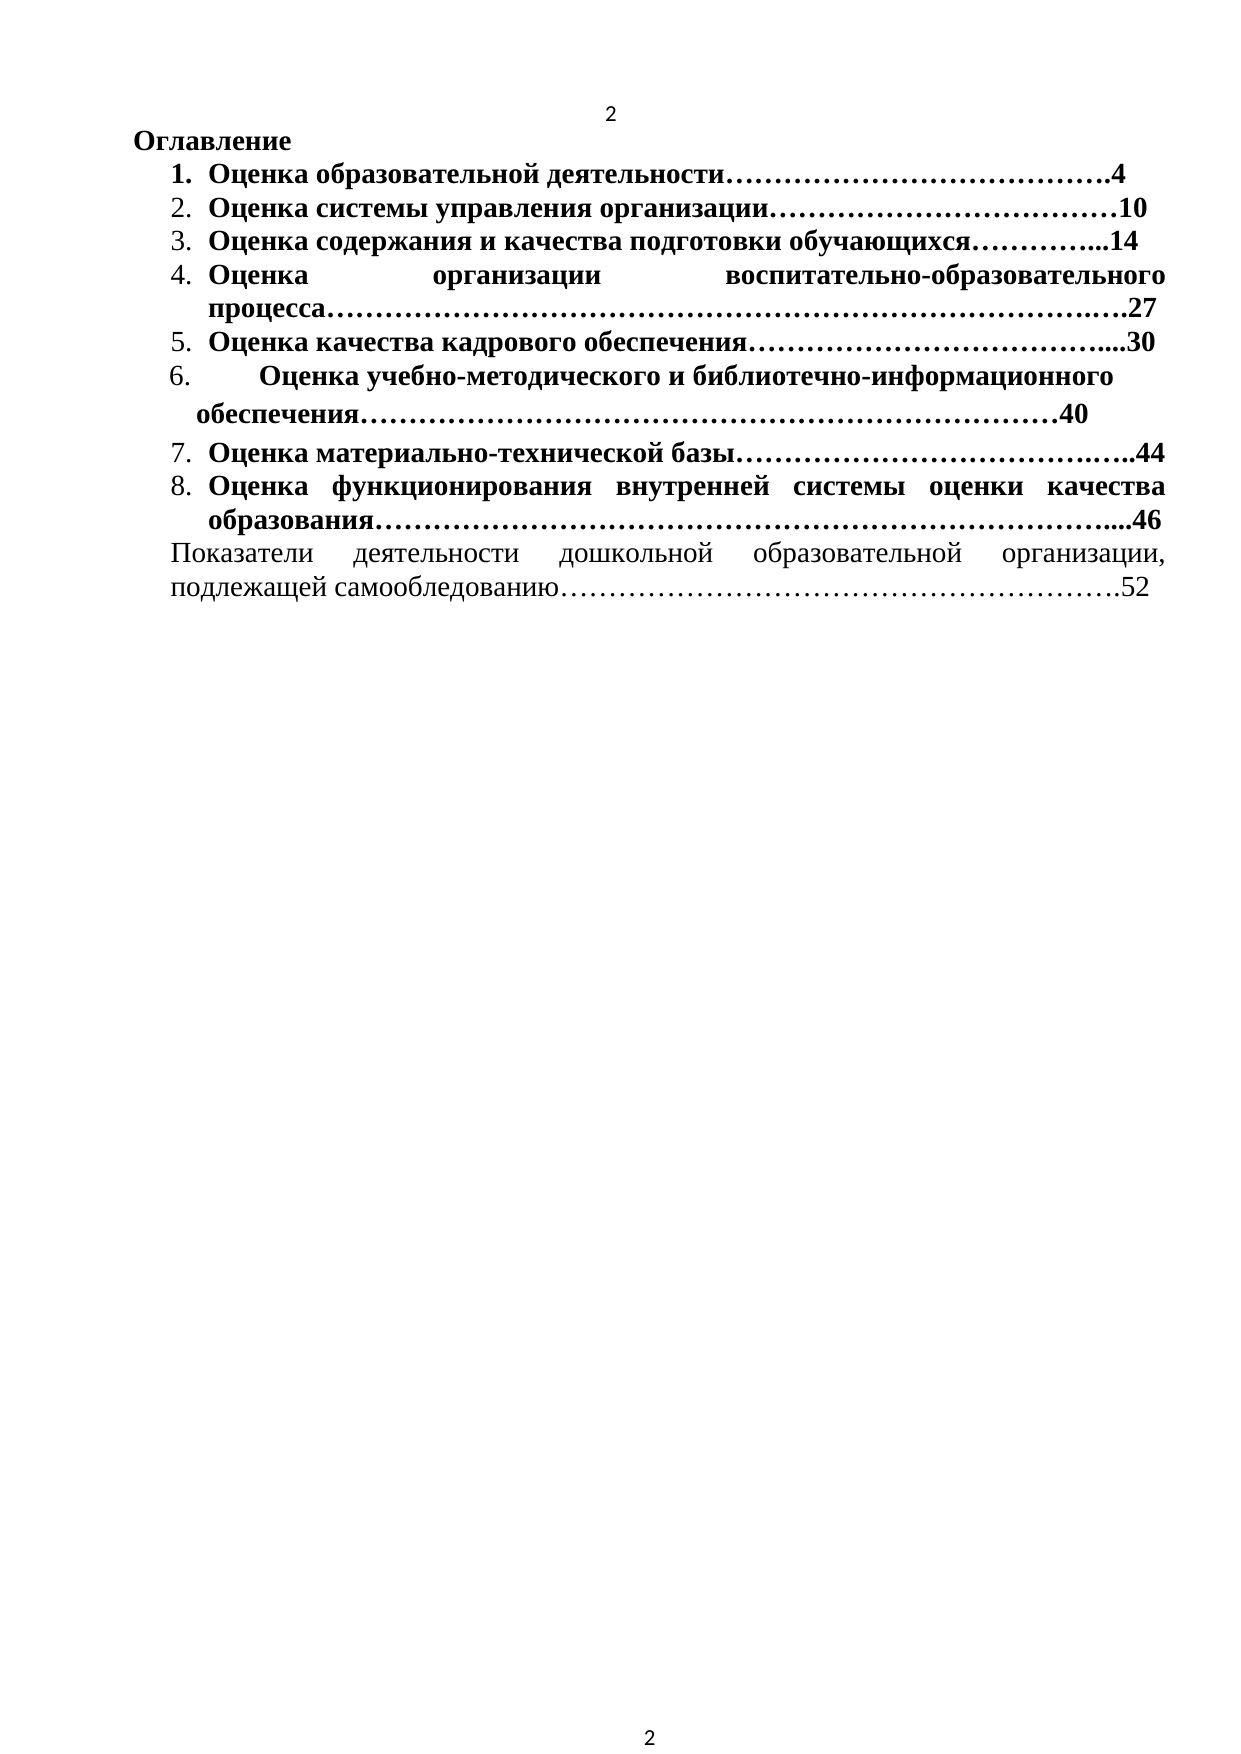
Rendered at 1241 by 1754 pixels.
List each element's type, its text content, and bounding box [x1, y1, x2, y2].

list Оценка образовательной деятельности………………………………….4 [170, 156, 1166, 190]
text Показатели деятельности дошкольной образовательной организации, подлежащей самообледованию………………………………………………….52 [170, 535, 1166, 602]
text Оглавление [133, 123, 1166, 156]
list Оценка системы управления организации………………………………10 [170, 190, 1166, 223]
list Оценка организации воспитательно-образовательного процесса…………………………………………………………………….….27 [170, 257, 1166, 324]
list Оценка материально-технической базы……………………………….…..44 [170, 435, 1166, 468]
list Оценка содержания и качества подготовки обучающихся…………...14 [170, 223, 1166, 257]
list Оценка учебно-методического и библиотечно-информационного обеспечения………………………………………………………………40 [117, 358, 1166, 430]
list Оценка функционирования внутренней системы оценки качества образования…………………………………………………………………....46 [170, 468, 1166, 535]
list Оценка качества кадрового обеспечения………………………………....30 [170, 324, 1166, 358]
